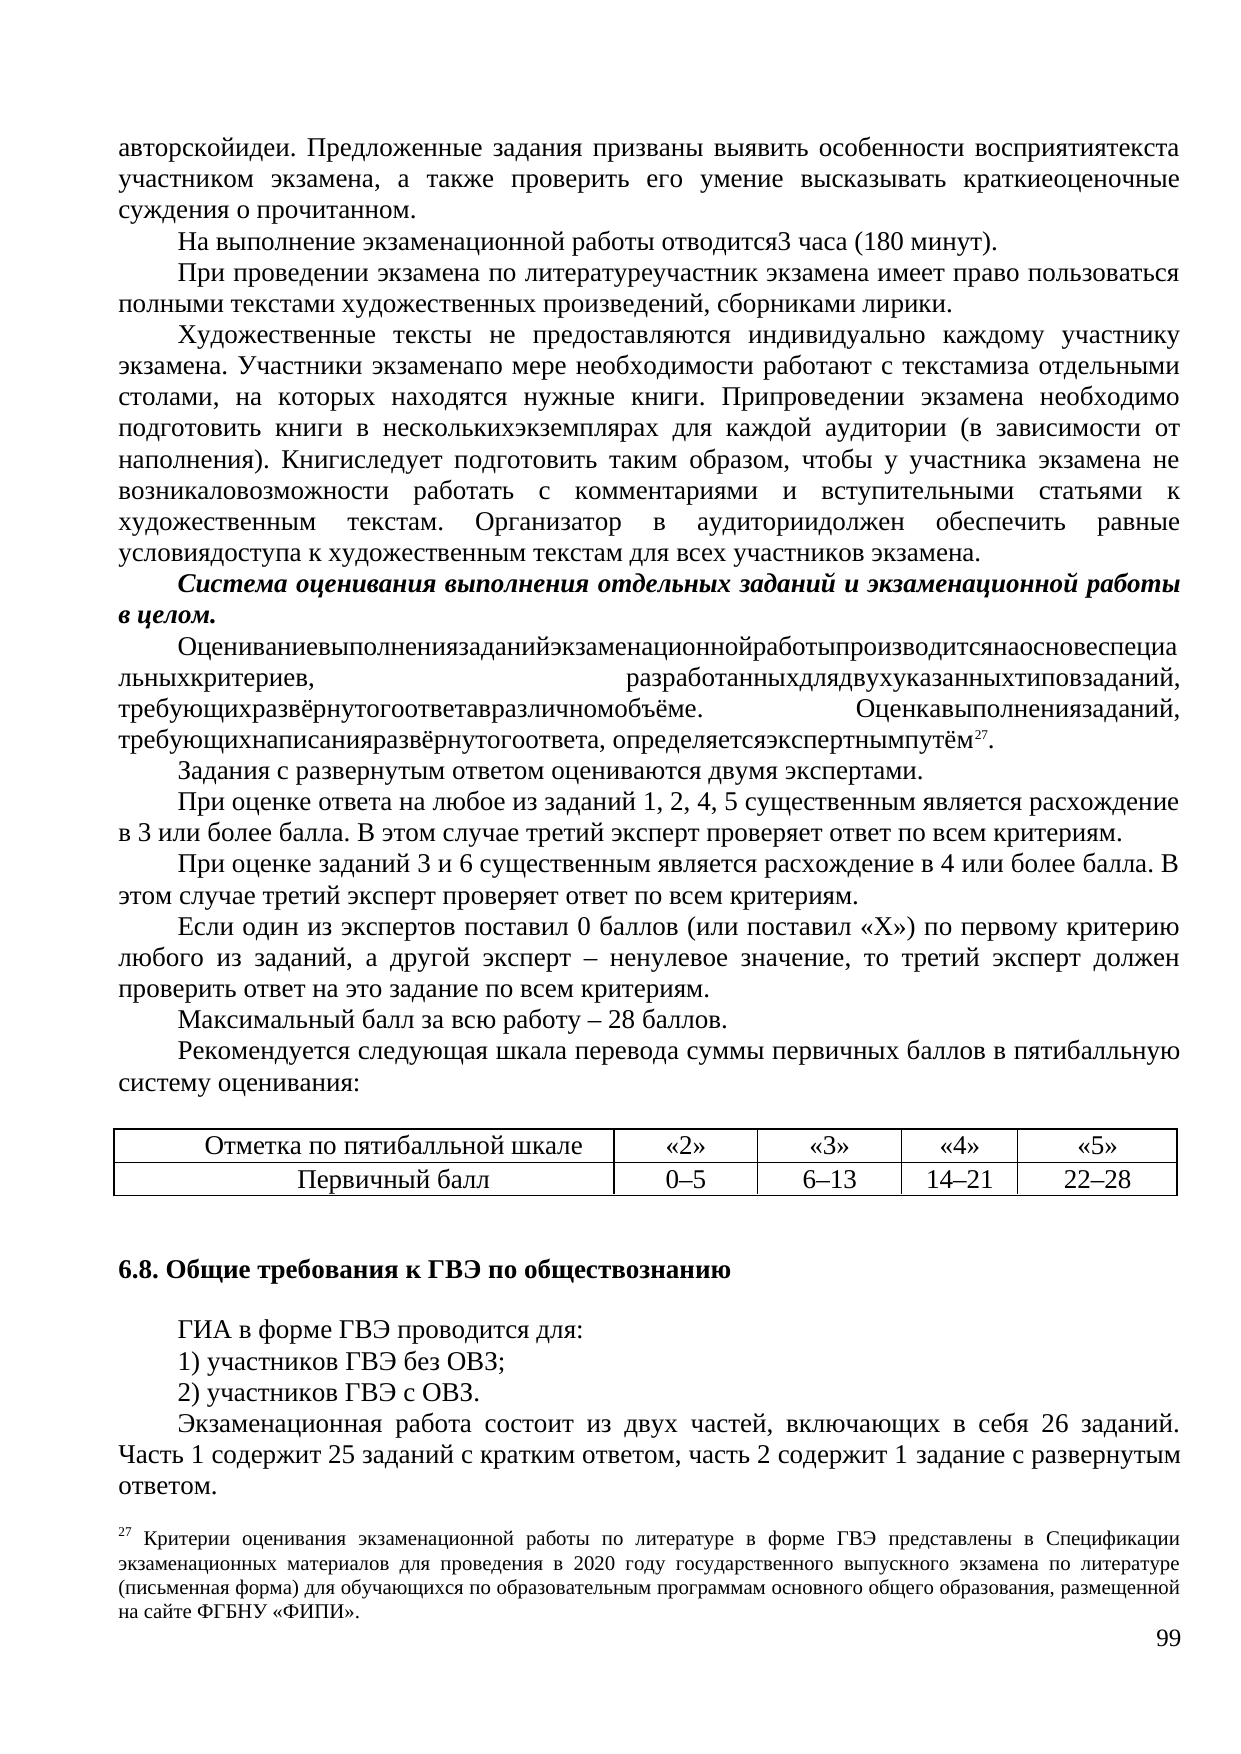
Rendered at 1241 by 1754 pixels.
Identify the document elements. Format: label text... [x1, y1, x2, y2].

table_cell Первичный балл [115, 1163, 613, 1194]
table_header «2» [615, 1130, 757, 1162]
text Максимальный балл за всю работу – 28 баллов. [118, 1003, 1181, 1034]
text На выполнение экзаменационной работы отводится3 часа (180 минут). [118, 225, 1181, 256]
text При проведении экзамена по литературеучастник экзамена имеет право пользоваться полными текстами художественных произведений, сборниками лирики. [118, 256, 1181, 318]
subtitle 6.8. Общие требования к ГВЭ по обществознанию [118, 1253, 1181, 1285]
text 1) участников ГВЭ без ОВЗ; [118, 1344, 1181, 1376]
table_cell 0–5 [615, 1163, 757, 1194]
table_header Отметка по пятибалльной шкале [115, 1130, 613, 1162]
text Оцениваниевыполнениязаданийэкзаменационнойработыпроизводитсянаосновеспециальныхкритериев, разработанныхдлядвухуказанныхтиповзаданий, требующихразвёрнутогоответавразличномобъёме. Оценкавыполнениязаданий, требующихнаписанияразвёрнутогоответа, определяетсяэкспертнымпутём. [118, 629, 1181, 754]
table_cell 14–21 [902, 1163, 1017, 1194]
text Система оценивания выполнения отдельных заданий и экзаменационной работы в целом. [118, 567, 1181, 629]
table_cell 6–13 [758, 1163, 901, 1194]
text Если один из экспертов поставил 0 баллов (или поставил «Х») по первому критерию любого из заданий, а другой эксперт – ненулевое значение, то третий эксперт должен проверить ответ на это задание по всем критериям. [118, 910, 1181, 1003]
text ГИА в форме ГВЭ проводится для: [118, 1313, 1181, 1344]
text Экзаменационная работа состоит из двух частей, включающих в себя 26 заданий. Часть 1 содержит 25 заданий с кратким ответом, часть 2 содержит 1 задание с развернутым ответом. [118, 1407, 1181, 1500]
text При оценке заданий 3 и 6 существенным является расхождение в 4 или более балла. В этом случае третий эксперт проверяет ответ по всем критериям. [118, 848, 1181, 910]
text Рекомендуется следующая шкала перевода суммы первичных баллов в пятибалльную систему оценивания: [118, 1034, 1181, 1097]
table_header «4» [902, 1130, 1017, 1162]
table_header «5» [1018, 1130, 1176, 1162]
text Художественные тексты не предоставляются индивидуально каждому участнику экзамена. Участники экзаменапо мере необходимости работают с текстамиза отдельными столами, на которых находятся нужные книги. Припроведении экзамена необходимо подготовить книги в несколькихэкземплярах для каждой аудитории (в зависимости от наполнения). Книгиследует подготовить таким образом, чтобы у участника экзамена не возникаловозможности работать с комментариями и вступительными статьями к художественным текстам. Организатор в аудиториидолжен обеспечить равные условиядоступа к художественным текстам для всех участников экзамена. [118, 318, 1181, 567]
text При оценке ответа на любое из заданий 1, 2, 4, 5 существенным является расхождение в 3 или более балла. В этом случае третий эксперт проверяет ответ по всем критериям. [118, 785, 1181, 848]
table_header «3» [758, 1130, 901, 1162]
text 2) участников ГВЭ с ОВЗ. [118, 1376, 1181, 1407]
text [118, 131, 1181, 225]
table_cell 22–28 [1018, 1163, 1176, 1194]
text Задания с развернутым ответом оцениваются двумя экспертами. [118, 754, 1181, 785]
